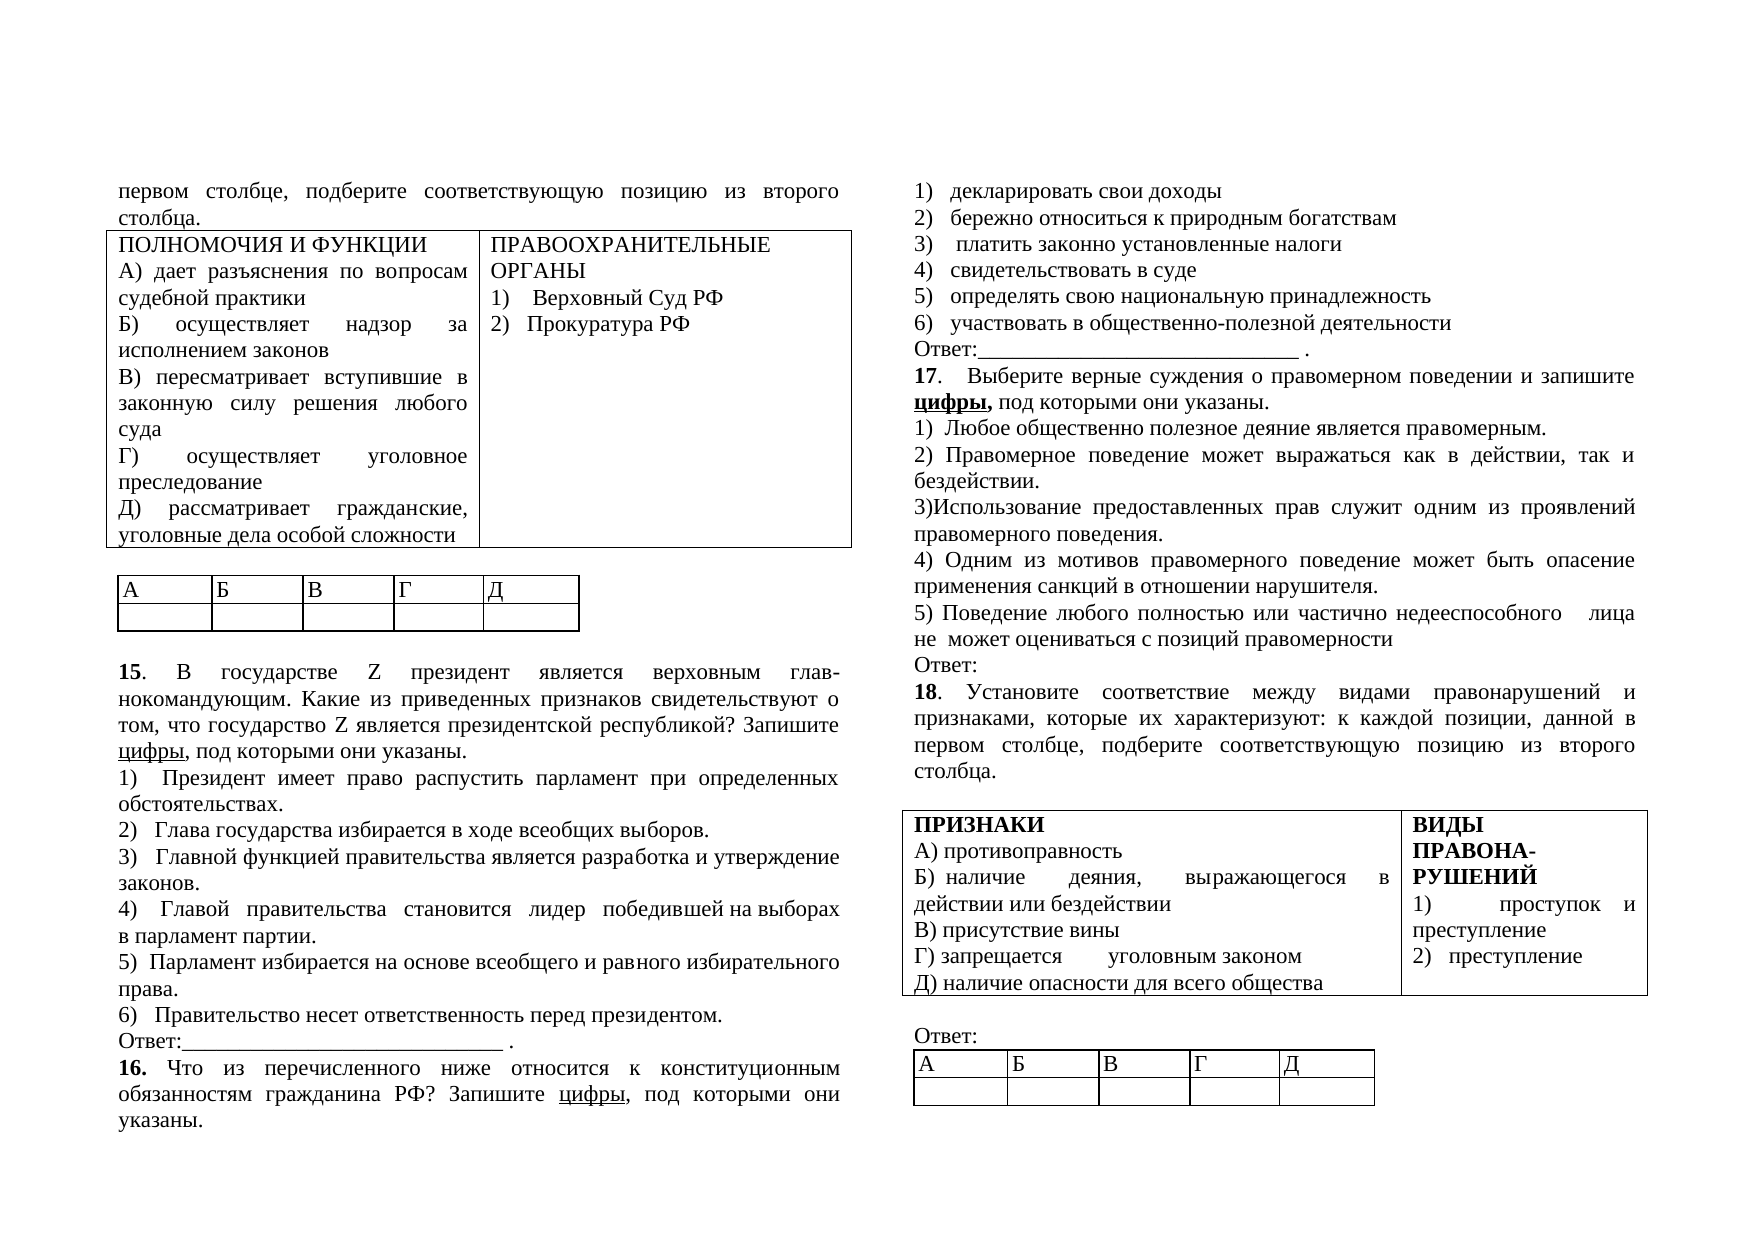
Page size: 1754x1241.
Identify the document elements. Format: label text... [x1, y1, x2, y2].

text 1) Президент имеет право распустить парламент при определенных обстоятельствах. [118, 764, 840, 816]
text 17. Выберите верные суждения о правомерном поведении и запишите цифры, под которыми они указаны. [914, 362, 1636, 414]
text 18. Установите соответствие между видами правонарушений и признаками, которые их характеризуют: к каждой позиции, данной в первом столбце, подберите соответствующую позицию из второго столбца. [914, 678, 1636, 783]
text 5) Поведение любого полностью или частично недееспособного лица не может оцениваться с позиций правомерности [914, 599, 1636, 652]
text 3) Главной функцией правительства является разработка и утверждение законов. [118, 843, 840, 896]
table_header ПРАВООХРАНИТЕЛЬНЫЕ ОРГАНЫ 1) Верховный Суд РФ 2) Прокуратура РФ [480, 231, 851, 547]
table_cell [479, 604, 483, 630]
text 5) Парламент избирается на основе всеобщего и равного избирательного права. [118, 948, 840, 1001]
text 6) участвовать в общественно-полезной деятельности [914, 309, 1636, 335]
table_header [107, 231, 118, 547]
text 4) Одним из мотивов правомерного поведение может быть опасение применения санкций в отношении нарушителя. [914, 546, 1636, 599]
text 4) свидетельствовать в суде [914, 256, 1636, 283]
text 2) Правомерное поведение может выражаться как в действии, так и бездействии. [914, 441, 1636, 493]
text Ответ:____________________________ . [914, 335, 1636, 362]
text 16. Что из перечисленного ниже относится к конституционным обязанностям гражданина РФ? Запишите цифры, под которыми они указаны. [118, 1054, 840, 1133]
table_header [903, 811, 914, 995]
table_cell [1275, 1078, 1279, 1105]
text Ответ: [914, 652, 1636, 678]
text 2) Глава государства избирается в ходе всеобщих выборов. [118, 816, 840, 843]
text 3)Использование предоставленных прав служит одним из проявлений правомерного поведения. [914, 493, 1636, 546]
table_cell [574, 604, 578, 630]
text 3) платить законно установленные налоги [914, 230, 1636, 256]
text Ответ: [914, 1023, 1636, 1049]
table_cell [1003, 1078, 1007, 1105]
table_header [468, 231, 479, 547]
table_cell [1008, 1078, 1012, 1105]
text 5) определять свою национальную принадлежность [914, 283, 1636, 309]
text 6) Правительство несет ответственность перед президентом. [118, 1001, 840, 1027]
table_cell [1094, 1078, 1098, 1105]
text 15. В государстве Z президент является верховным главнокомандующим. Какие из приведенных признаков свидетельствуют о том, что государство Z является президентской республикой? Запишите цифры, под которыми они указаны. [118, 658, 840, 764]
text Ответ:____________________________ . [118, 1027, 840, 1054]
table_cell [484, 604, 488, 630]
text 1) Любое общественно полезное деяние является правомерным. [914, 414, 1636, 441]
text 1) декларировать свои доходы [914, 177, 1636, 203]
table_cell [1370, 1078, 1374, 1105]
text 4) Главой правительства становится лидер победившей на выборах в парламент партии. [118, 896, 840, 948]
text 2) бережно относиться к природным богатствам [914, 203, 1636, 230]
table_header ВИДЫ ПРАВОНАРУШЕНИЙ 1) проступок и преступление 2) преступление [1402, 811, 1647, 995]
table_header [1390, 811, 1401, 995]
